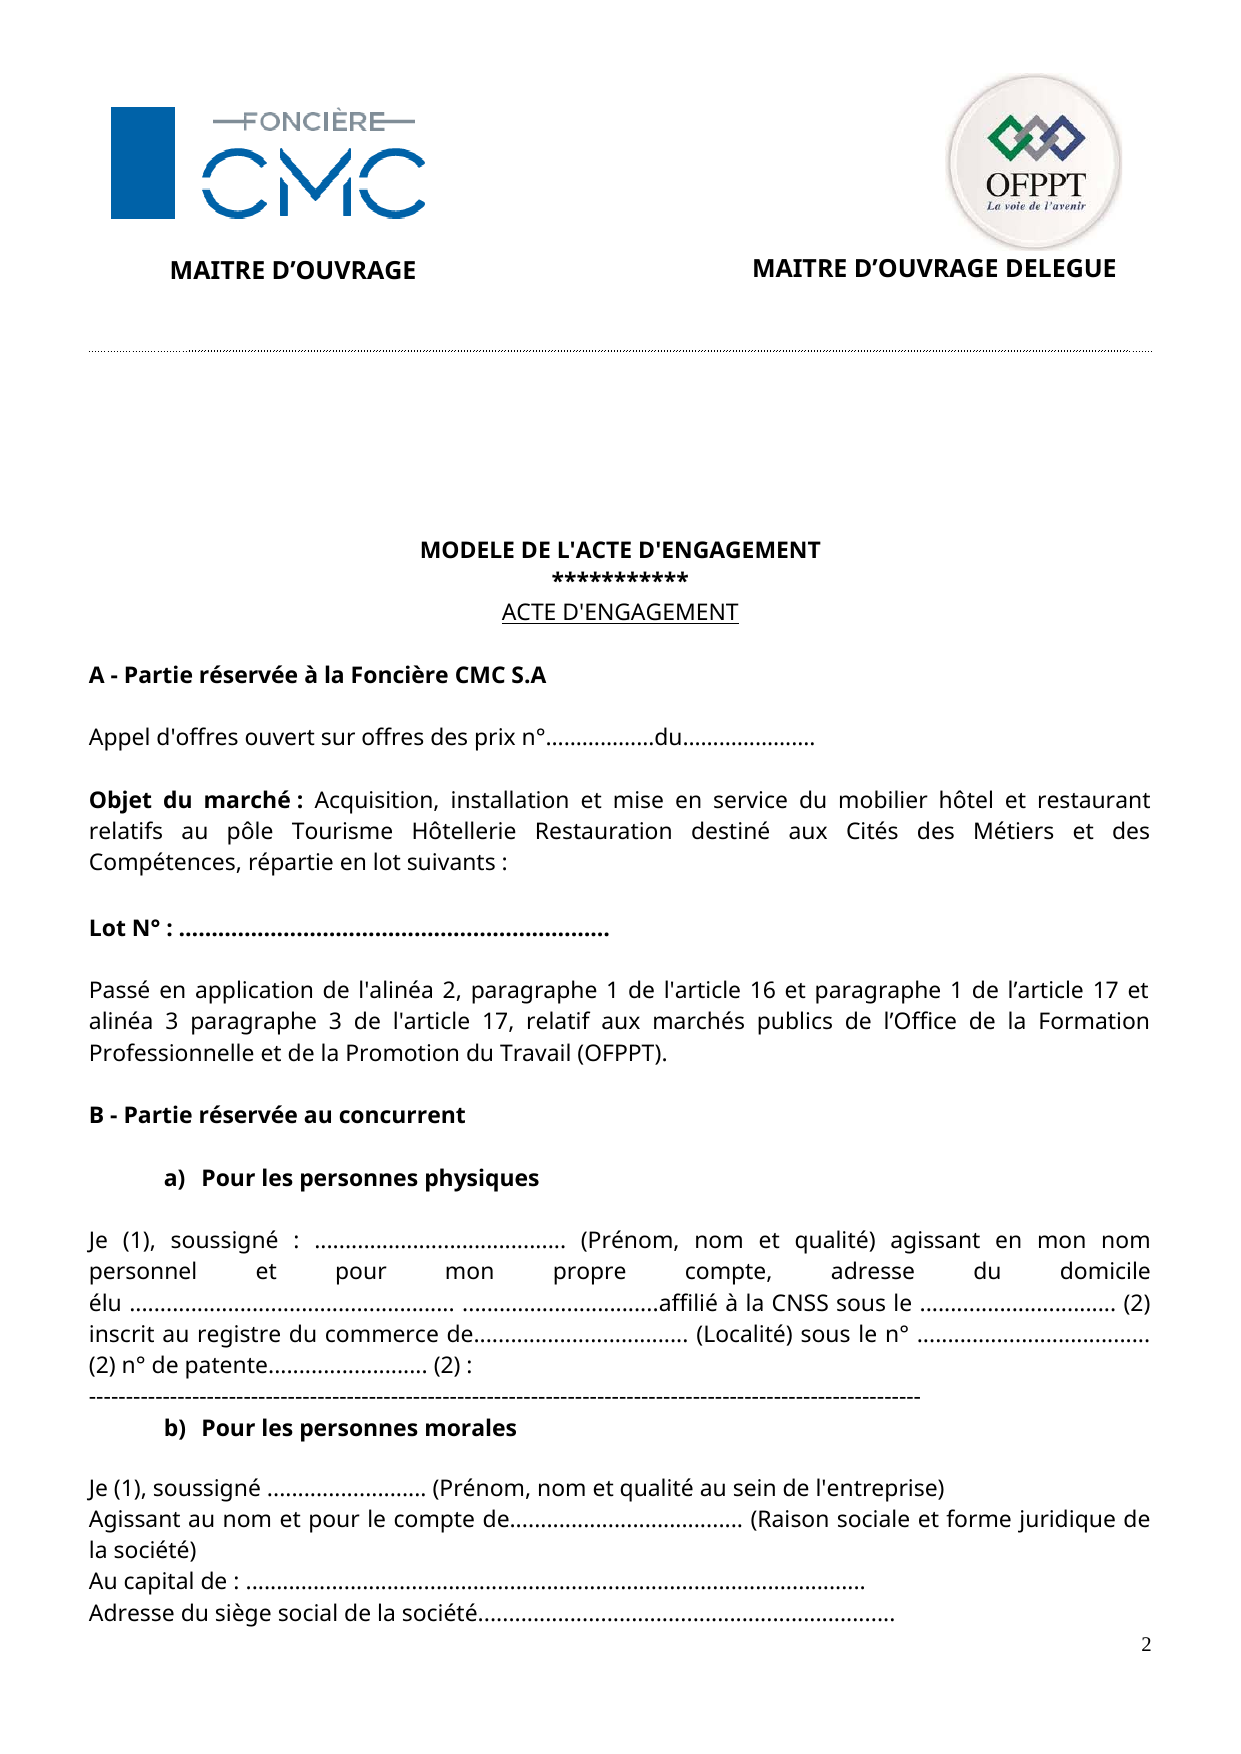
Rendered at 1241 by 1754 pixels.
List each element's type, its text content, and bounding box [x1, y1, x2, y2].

text Je (1), soussigné : ......................................... (Prénom, nom et qualité) agissant en mon nom personnel et pour mon propre compte, adresse du domicile élu ..................................................... ................................affilié à la CNSS sous le ................................ (2) inscrit au registre du commerce de................................... (Localité) sous le n° ...................................... (2) n° de patente.......................... (2) : [89, 1224, 1152, 1380]
picture [945, 73, 1123, 251]
text Au capital de : ..................................................................................................... [89, 1565, 1152, 1597]
text ACTE D'ENGAGEMENT [89, 596, 1152, 627]
text B - Partie réservée au concurrent [89, 1099, 1152, 1130]
list Pour les personnes morales [164, 1412, 1152, 1443]
text *********** [89, 565, 1152, 596]
text A - Partie réservée à la Foncière CMC S.A [89, 659, 1152, 690]
text Objet du marché : Acquisition, installation et mise en service du mobilier hôtel et restaurant relatifs au pôle Tourisme Hôtellerie Restauration destiné aux Cités des Métiers et des Compétences, répartie en lot suivants : [89, 784, 1152, 877]
text Adresse du siège social de la société.................................................................... [89, 1597, 1152, 1628]
text MODELE DE L'ACTE D'ENGAGEMENT [89, 534, 1152, 565]
picture [111, 107, 425, 219]
text Lot N° : ………………………………………………………… [89, 912, 1152, 943]
text Je (1), soussigné .......................... (Prénom, nom et qualité au sein de l'entreprise) [89, 1472, 1152, 1503]
text Agissant au nom et pour le compte de...................................... (Raison sociale et forme juridique de la société) [89, 1503, 1152, 1565]
text Passé en application de l'alinéa 2, paragraphe 1 de l'article 16 et paragraphe 1 de l’article 17 et alinéa 3 paragraphe 3 de l'article 17, relatif aux marchés publics de l’Office de la Formation Professionnelle et de la Promotion du Travail (OFPPT). [89, 974, 1152, 1068]
list Pour les personnes physiques [164, 1162, 1152, 1193]
text Appel d'offres ouvert sur offres des prix n°………………du…………………. [89, 721, 1152, 752]
text ----------------------------------------------------------------------------------------------------------------- [89, 1380, 1152, 1412]
